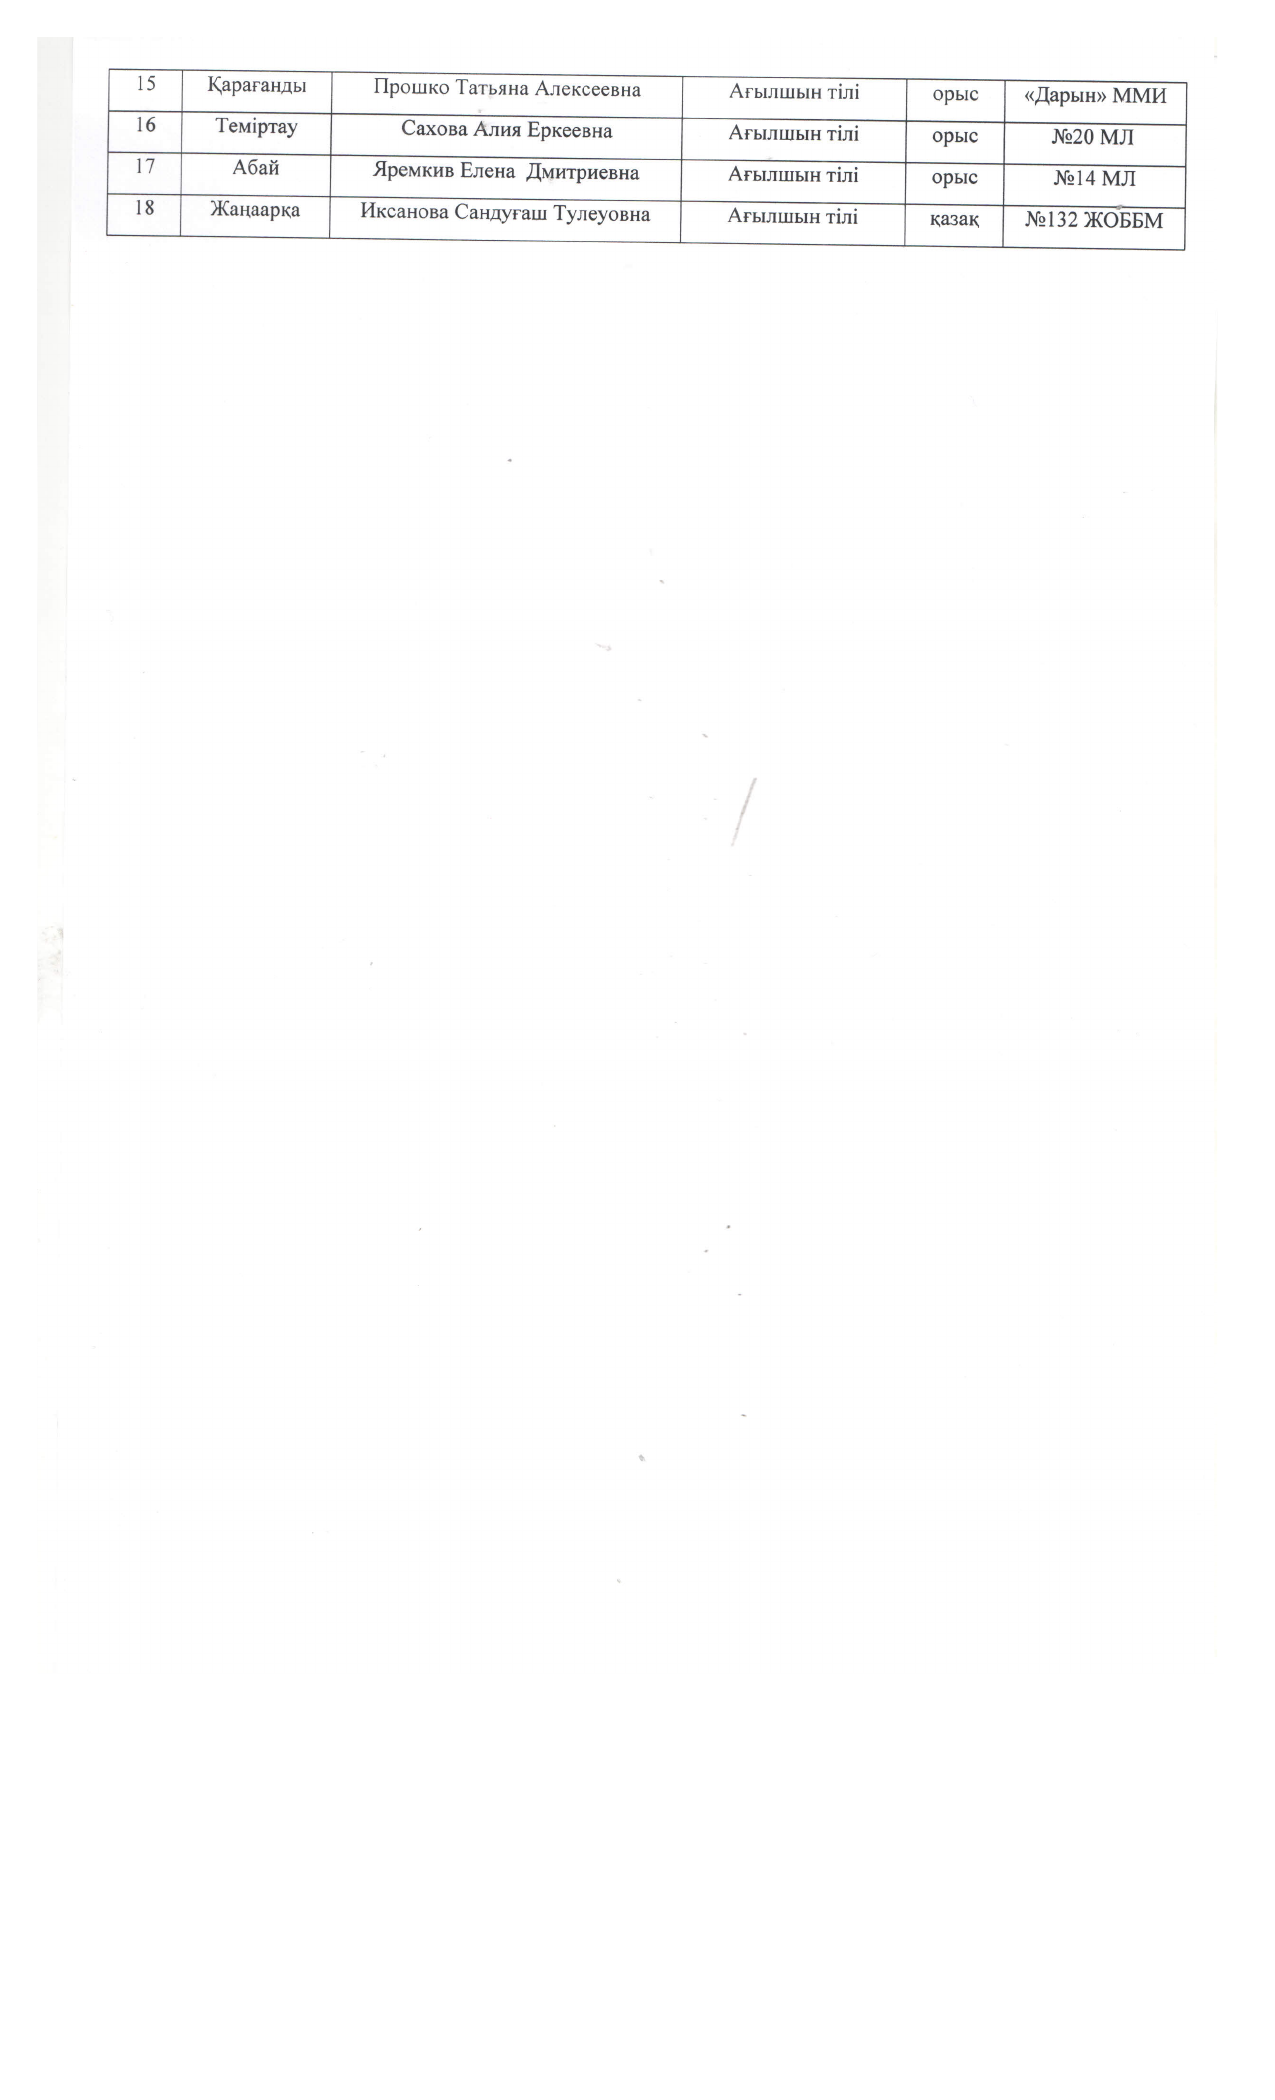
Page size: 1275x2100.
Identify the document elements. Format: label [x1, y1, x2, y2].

picture [37, 37, 1218, 1674]
